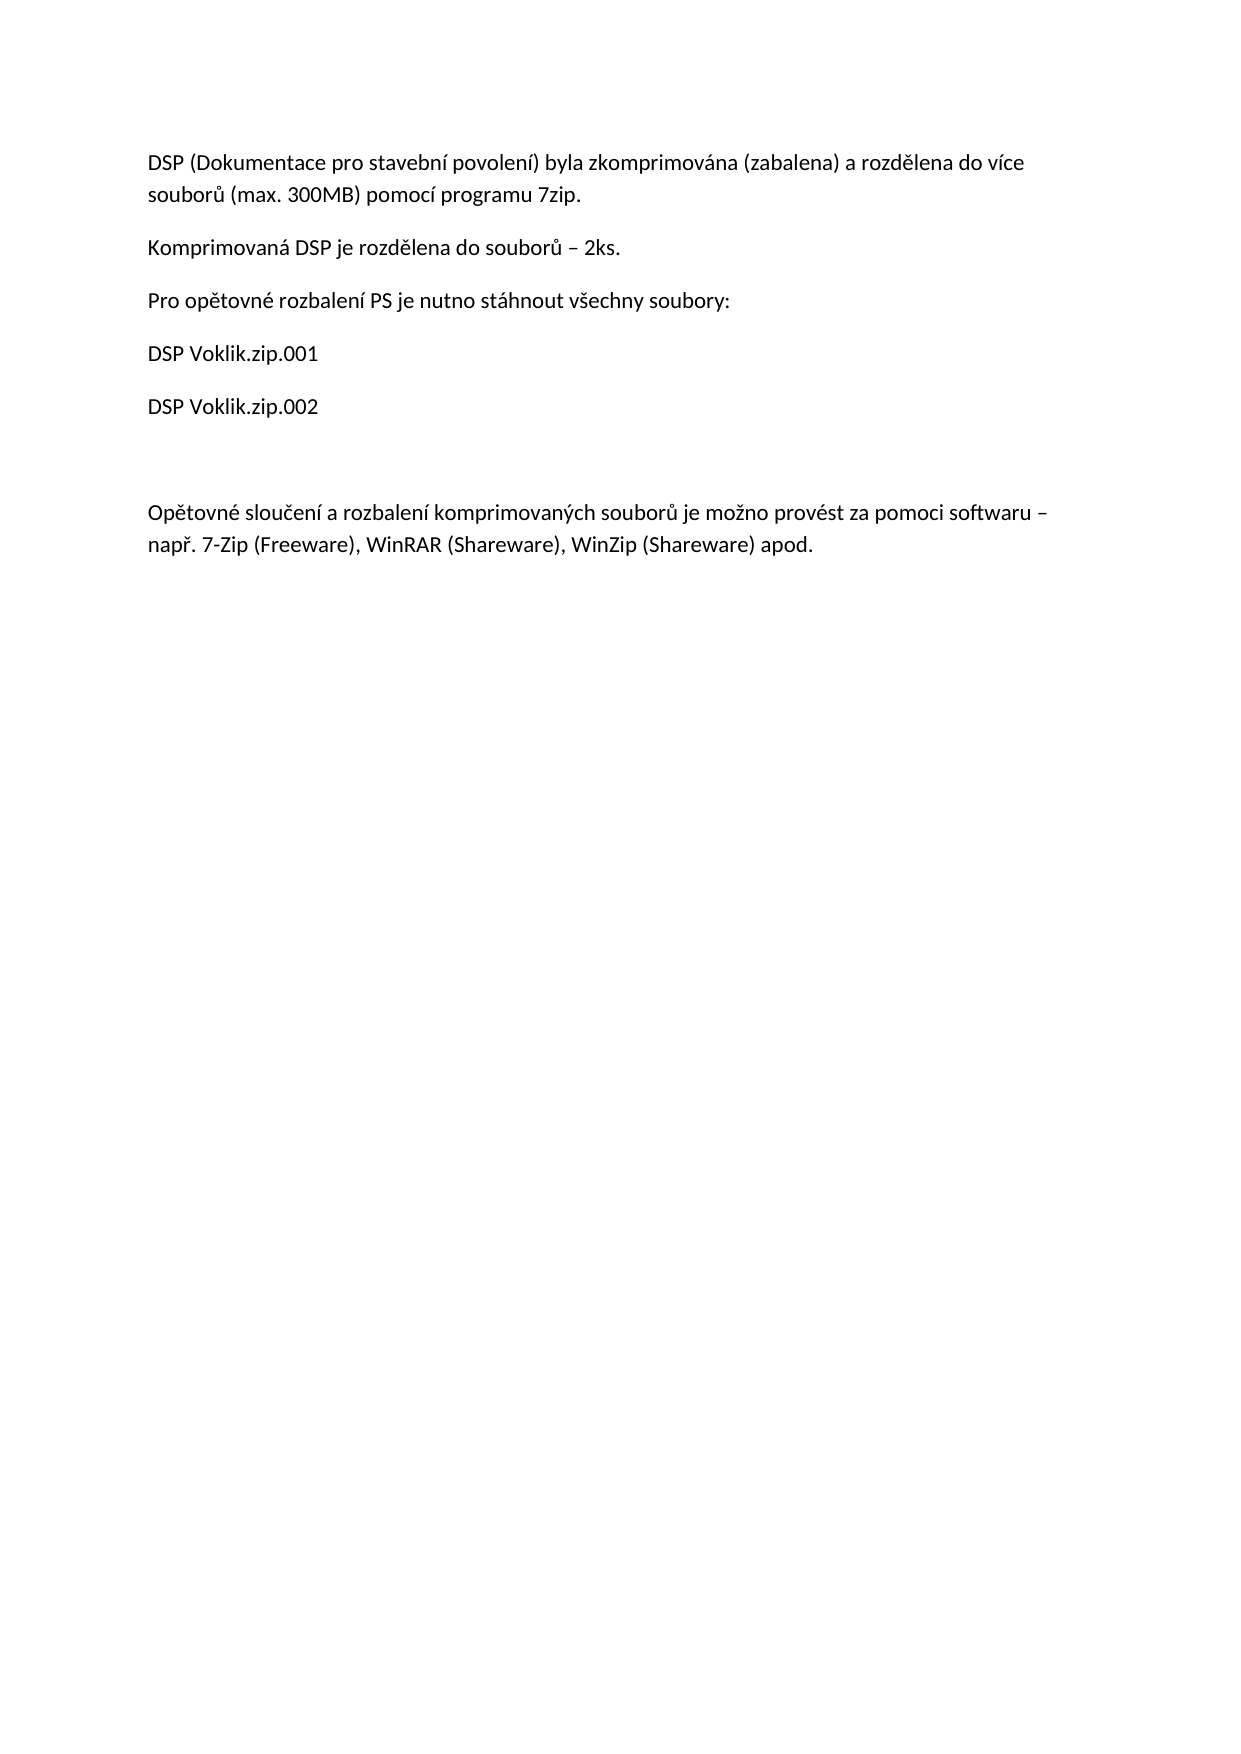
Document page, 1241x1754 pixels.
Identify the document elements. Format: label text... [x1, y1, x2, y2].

text Pro opětovné rozbalení PS je nutno stáhnout všechny soubory: [148, 286, 1093, 314]
text Komprimovaná DSP je rozdělena do souborů – 2ks. [148, 233, 1093, 261]
text DSP Voklik.zip.001 [148, 339, 1093, 367]
text Opětovné sloučení a rozbalení komprimovaných souborů je možno provést za pomoci softwaru – např. 7-Zip (Freeware), WinRAR (Shareware), WinZip (Shareware) apod. [148, 498, 1093, 558]
text DSP Voklik.zip.002 [148, 392, 1093, 420]
text DSP (Dokumentace pro stavební povolení) byla zkomprimována (zabalena) a rozdělena do více souborů (max. 300MB) pomocí programu 7zip. [148, 148, 1093, 208]
